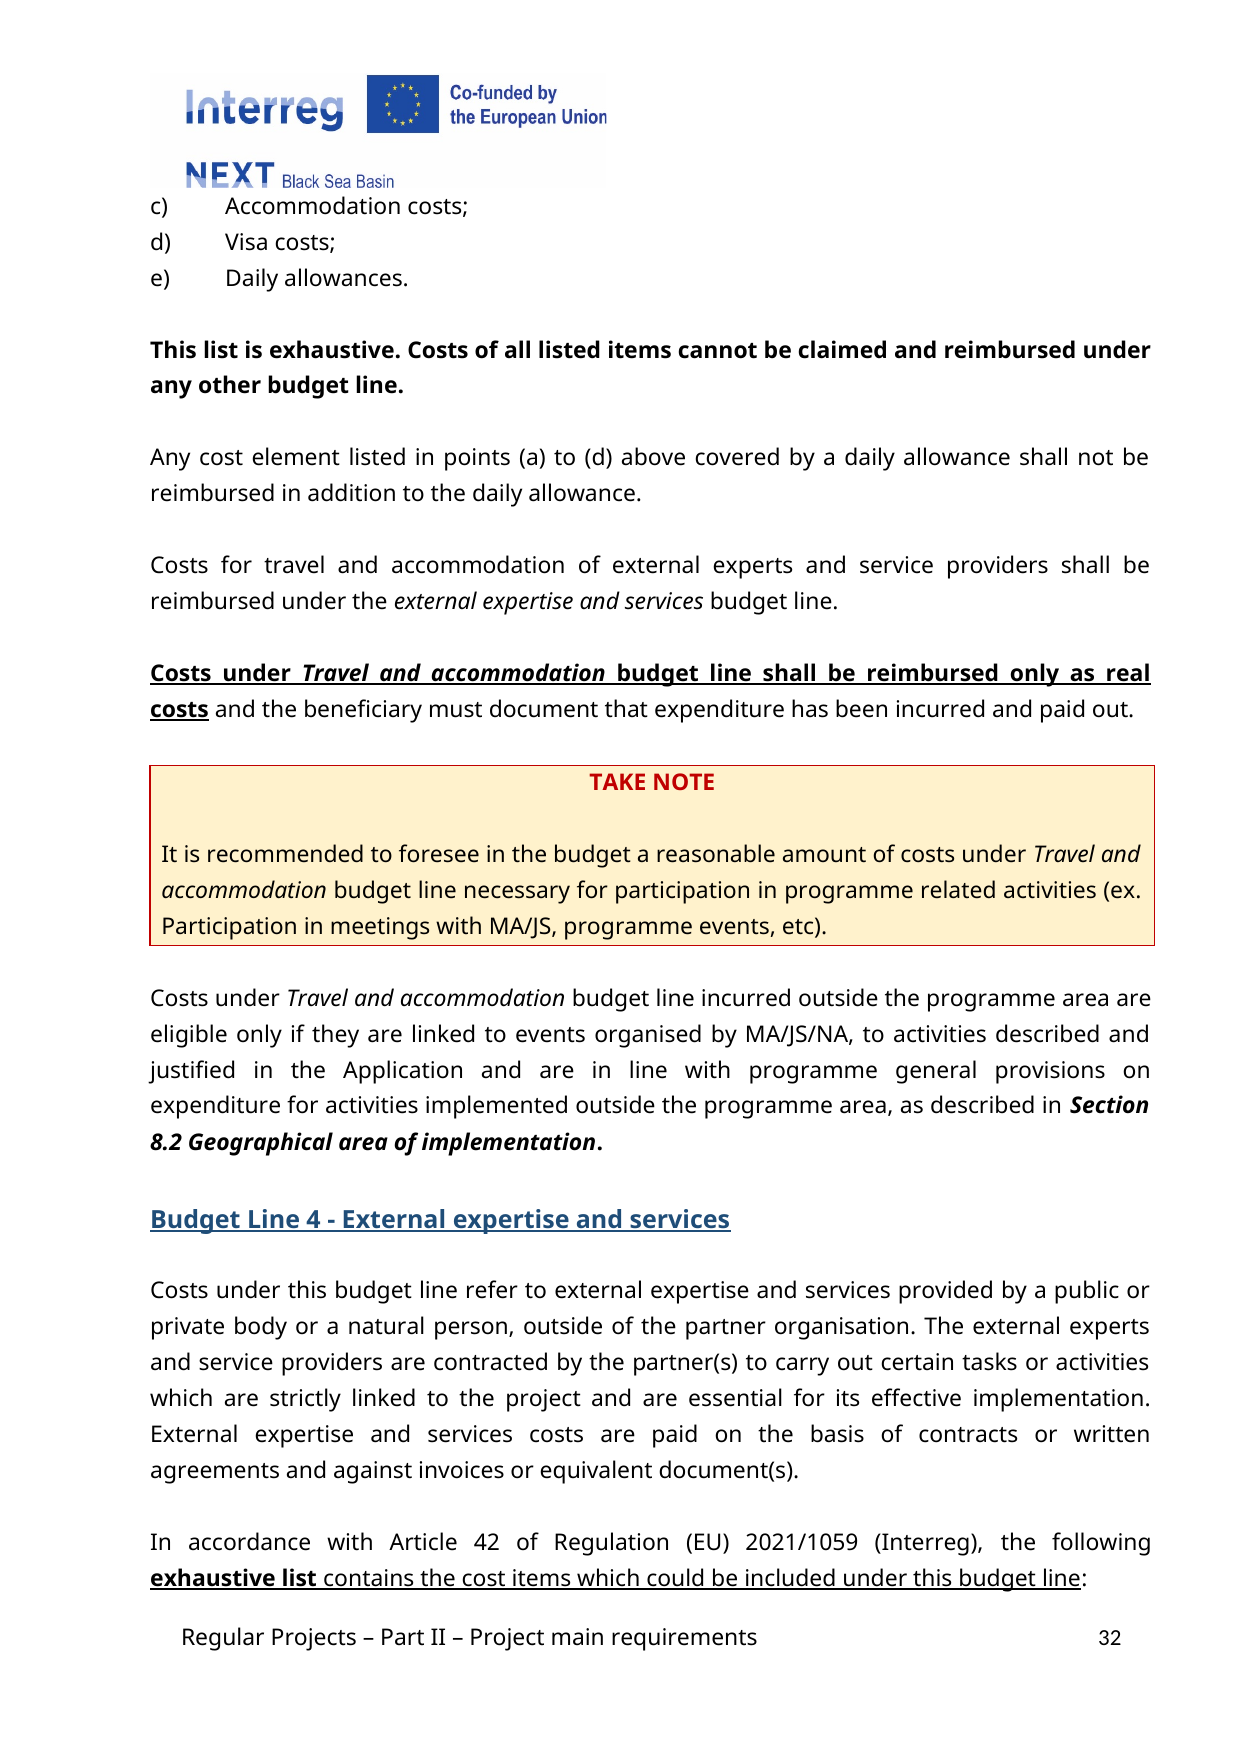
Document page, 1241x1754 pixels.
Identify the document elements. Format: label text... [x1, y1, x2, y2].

text In accordance with Article 42 of Regulation (EU) 2021/1059 (Interreg), the following exhaustive list contains the cost items which could be included under this budget line: [150, 1526, 1152, 1593]
text Any cost element listed in points (a) to (d) above covered by a daily allowance shall not be reimbursed in addition to the daily allowance. [150, 441, 1152, 508]
picture [150, 73, 607, 188]
text Costs under this budget line refer to external expertise and services provided by a public or private body or a natural person, outside of the partner organisation. The external experts and service providers are contracted by the partner(s) to carry out certain tasks or activities which are strictly linked to the project and are essential for its effective implementation. External expertise and services costs are paid on the basis of contracts or written agreements and against invoices or equivalent document(s). [150, 1274, 1152, 1485]
text d) Visa costs; [150, 226, 1152, 257]
subtitle Budget Line 4 - External expertise and services [150, 1201, 1152, 1236]
text Costs under Travel and accommodation budget line shall be reimbursed only as real costs and the beneficiary must document that expenditure has been incurred and paid out. [150, 657, 1152, 724]
text e) Daily allowances. [150, 262, 1152, 293]
text Costs for travel and accommodation of external experts and service providers shall be reimbursed under the external expertise and services budget line. [150, 549, 1152, 616]
text c) Accommodation costs; [150, 190, 1152, 221]
text This list is exhaustive. Costs of all listed items cannot be claimed and reimbursed under any other budget line. [150, 333, 1152, 401]
table_header TAKE NOTE It is recommended to foresee in the budget a reasonable amount of costs under Travel and accommodation budget line necessary for participation in programme related activities (ex. Participation in meetings with MA/JS, programme events, etc). [151, 766, 1154, 945]
text Costs under Travel and accommodation budget line incurred outside the programme area are eligible only if they are linked to events organised by MA/JS/NA, to activities described and justified in the Application and are in line with programme general provisions on expenditure for activities implemented outside the programme area, as described in Section 8.2 Geographical area of implementation. [150, 982, 1152, 1157]
